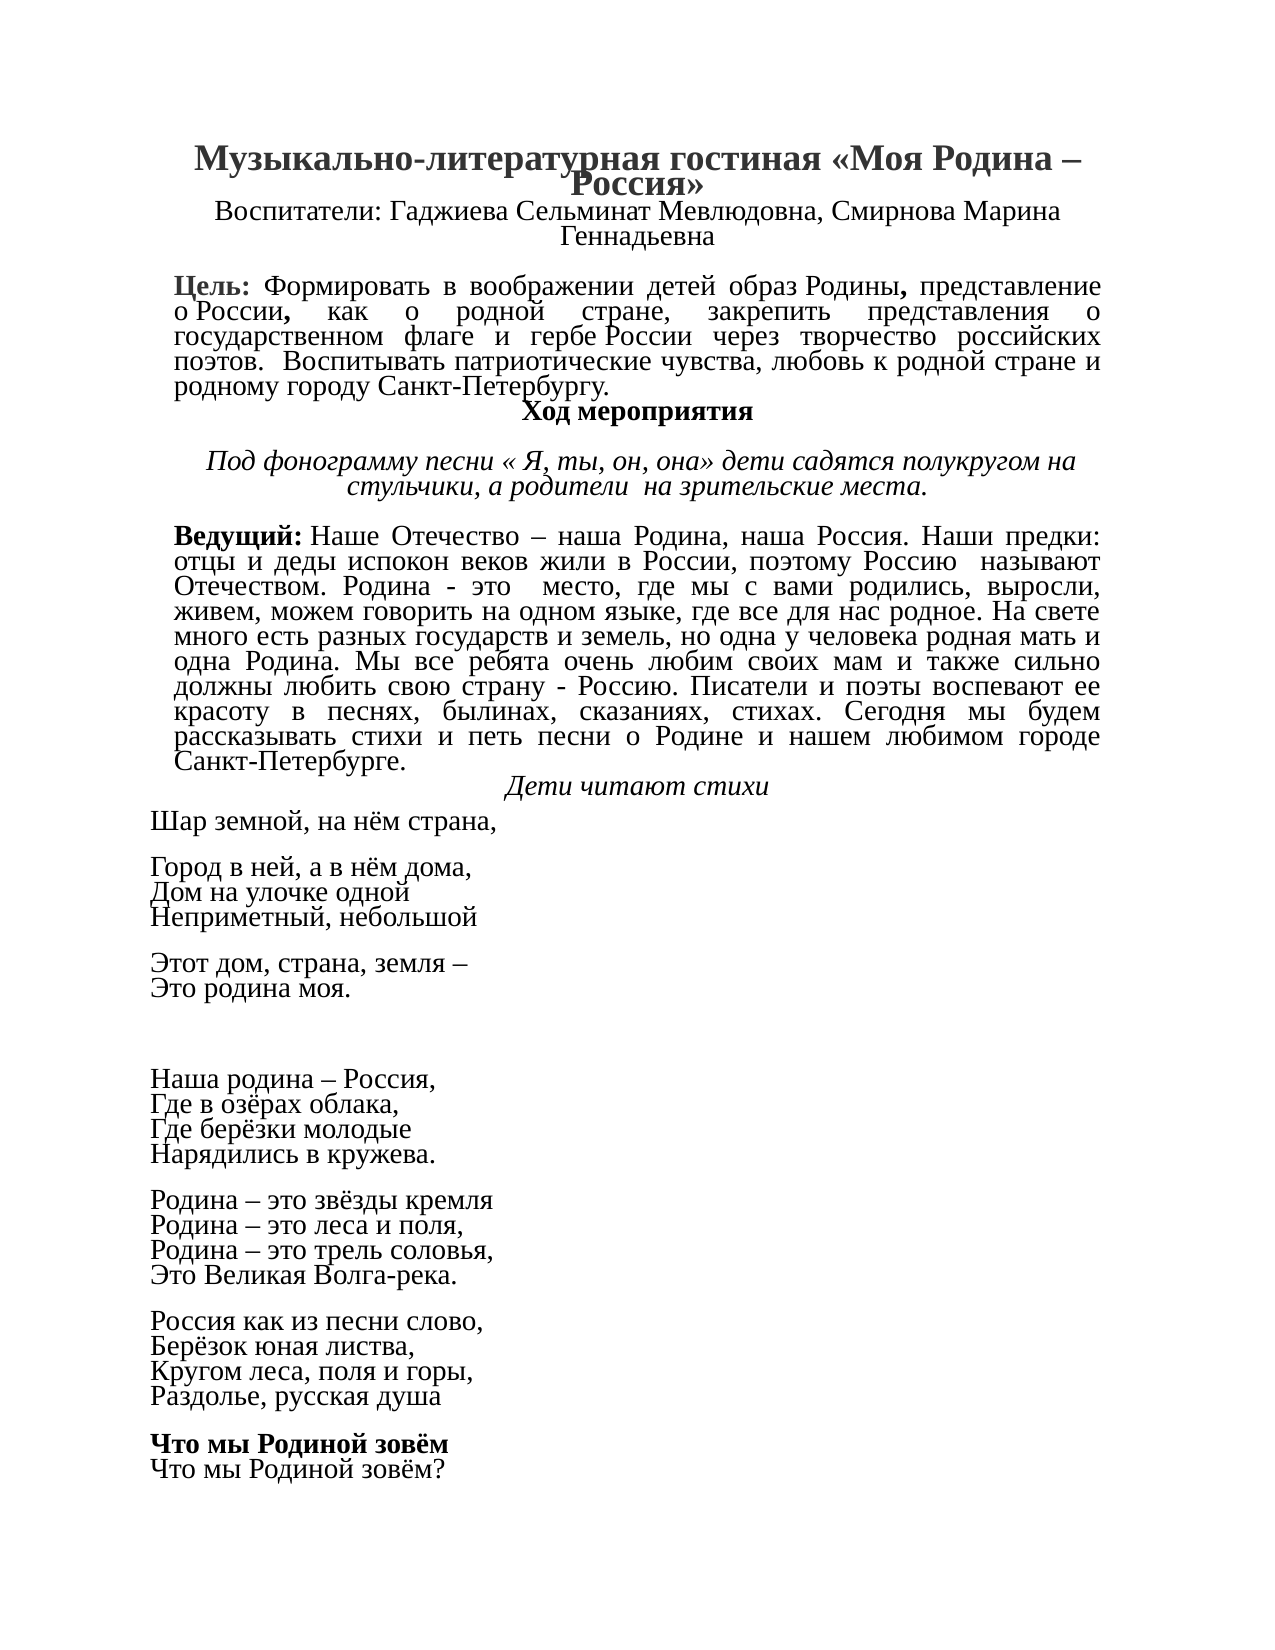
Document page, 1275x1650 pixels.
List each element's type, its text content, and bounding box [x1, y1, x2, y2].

text Цель: Формировать в воображении детей образ Родины, представление о России, как о родной стране, закрепить представления о государственном флаге и гербе России через творчество российских поэтов. Воспитывать патриотические чувства, любовь к родной стране и родному городу Санкт-Петербургу. [173, 275, 1102, 400]
text Ведущий: Наше Отечество – наша Родина, наша Россия. Наши предки: отцы и деды испокон веков жили в России, поэтому Россию называют Отечеством. Родина - это место, где мы с вами родились, выросли, живем, можем говорить на одном языке, где все для нас родное. На свете много есть разных государств и земель, но одна у человека родная мать и одна Родина. Мы все ребята очень любим своих мам и также сильно должны любить свою страну - Россию. Писатели и поэты воспевают ее красоту в песнях, былинах, сказаниях, стихах. Сегодня мы будем рассказывать стихи и петь песни о Родине и нашем любимом городе Санкт-Петербурге. [173, 525, 1102, 775]
text Шар земной, на нём страна, [150, 810, 1125, 835]
text Город в ней, а в нём дома, Дом на улочке одной Неприметный, небольшой [150, 856, 1125, 931]
text Воспитатели: Гаджиева Сельминат Мевлюдовна, Смирнова Марина Геннадьевна [173, 200, 1102, 250]
text Этот дом, страна, земля – Это родина моя. [150, 952, 1125, 1002]
text Россия как из песни слово, Берёзок юная листва, Кругом леса, поля и горы, Раздолье, русская душа [150, 1310, 1125, 1410]
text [150, 1433, 1125, 1483]
text Музыкально-литературная гостиная «Моя Родина – Россия» [173, 150, 1102, 200]
text Наша родина – Россия, Где в озёрах облака, Где берёзки молодые Нарядились в кружева. [150, 1069, 1125, 1169]
text Дети читают стихи [173, 775, 1102, 800]
text Родина – это звёзды кремля Родина – это леса и поля, Родина – это трель соловья, Это Великая Волга-река. [150, 1189, 1125, 1289]
text Ход мероприятия [173, 400, 1102, 425]
text Под фонограмму песни « Я, ты, он, она» дети садятся полукругом на стульчики, а родители на зрительские места. [173, 450, 1102, 500]
